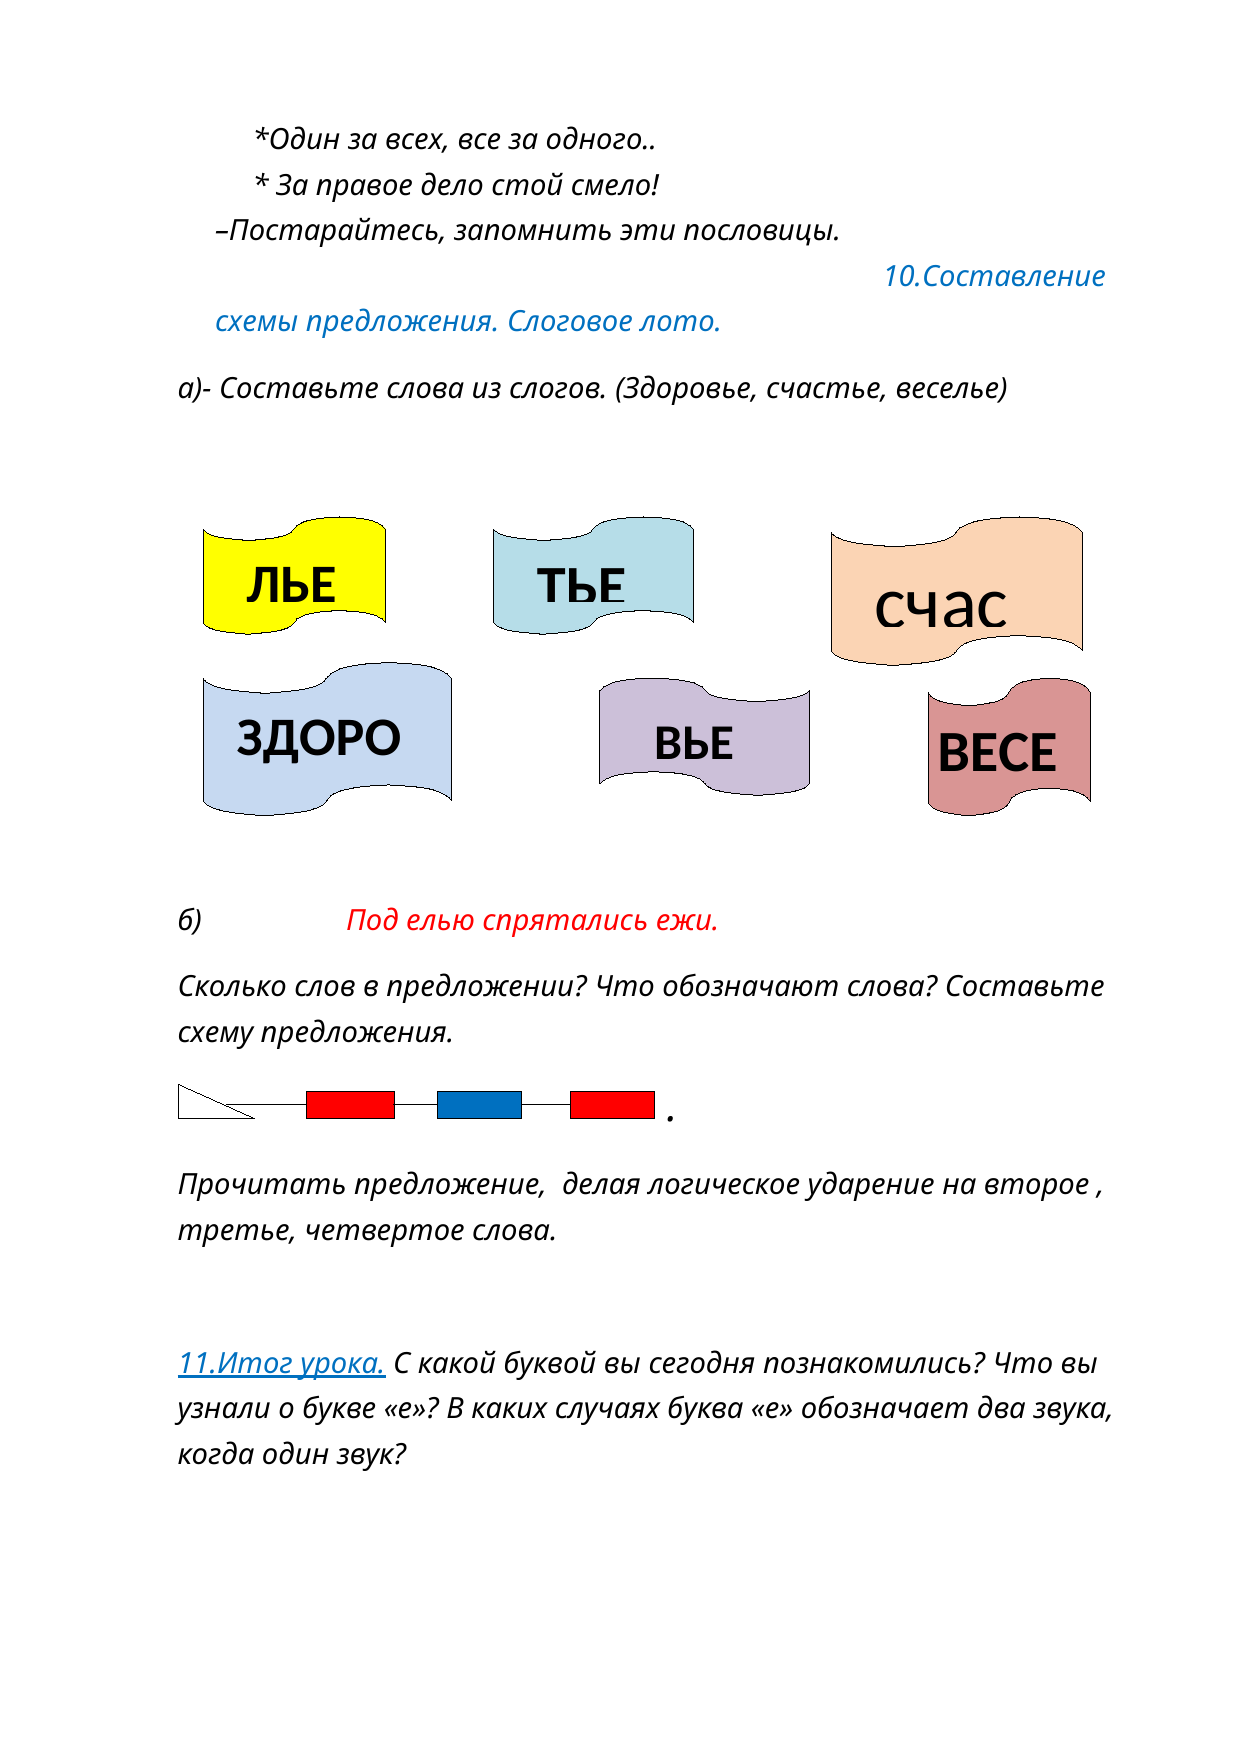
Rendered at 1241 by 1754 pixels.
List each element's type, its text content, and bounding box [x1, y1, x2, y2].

text . [177, 1077, 1152, 1134]
text а)- Составьте слова из слогов. (Здоровье, счастье, веселье) [177, 367, 1152, 407]
text Сколько слов в предложении? Что обозначают слова? Составьте схему предложения. [177, 965, 1152, 1051]
list 10.Составление схемы предложения. Слоговое лото. [215, 255, 1152, 340]
text 11.Итог урока. С какой буквой вы сегодня познакомились? Что вы узнали о букве «е»? В каких случаях буква «е» обозначает два звука, когда один звук? [177, 1342, 1152, 1473]
text б) Под елью спрятались ежи. [177, 899, 1152, 938]
list –Постарайтесь, запомнить эти пословицы. [215, 209, 1152, 249]
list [252, 118, 1152, 203]
text Прочитать предложение, делая логическое ударение на второе , третье, четвертое слова. [177, 1163, 1152, 1249]
